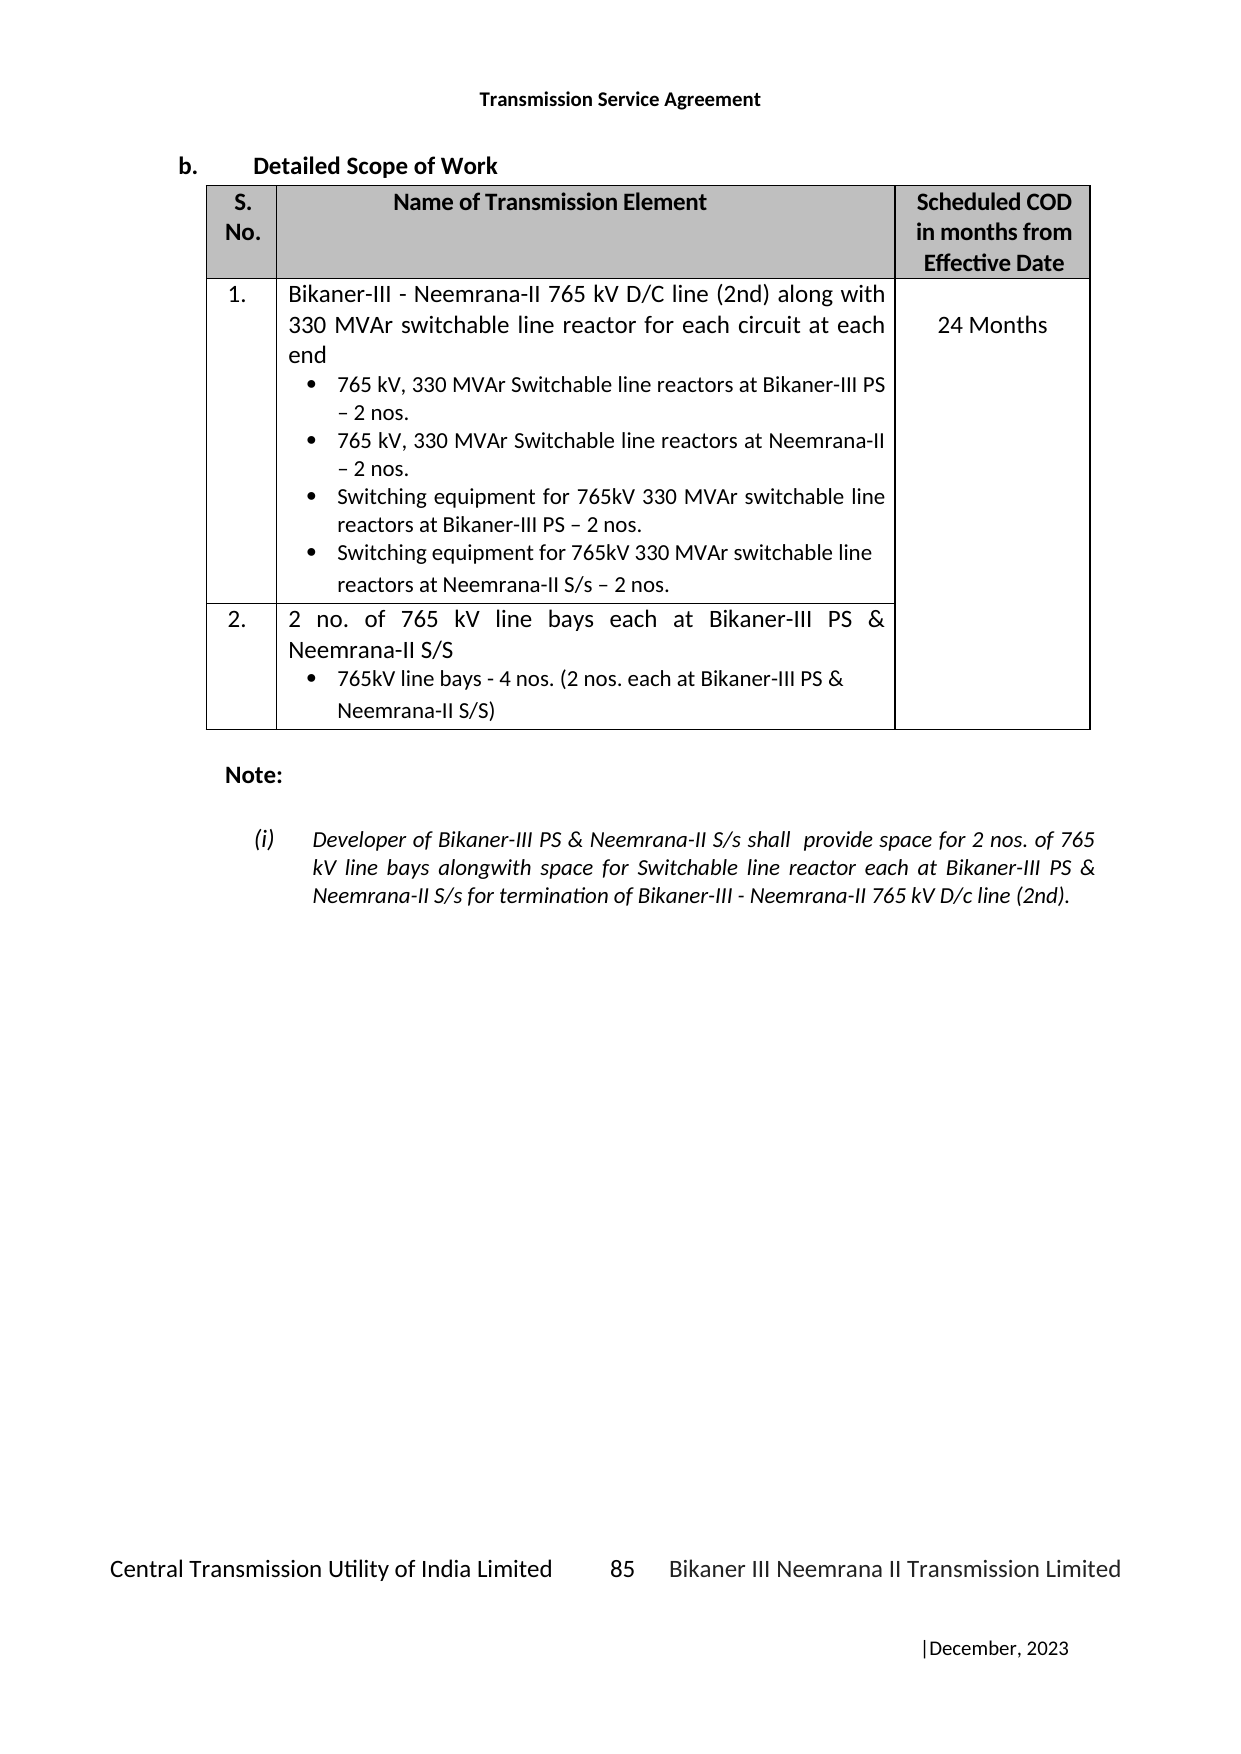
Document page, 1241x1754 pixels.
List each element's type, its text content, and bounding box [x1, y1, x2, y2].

table_cell [207, 604, 276, 728]
table_cell 24 Months [896, 279, 1089, 728]
table_header S. No. [207, 186, 276, 278]
table_header Scheduled COD in months from Effective Date [896, 186, 1089, 278]
list Detailed Scope of Work [178, 150, 1090, 181]
table_cell 2 no. of 765 kV line bays each at Bikaner-III PS & Neemrana-II S/S 765kV line bays - 4 nos. (2 nos. each at Bikaner-III PS & Neemrana-II S/S) [277, 604, 894, 728]
table_cell Bikaner-III - Neemrana-II 765 kV D/C line (2nd) along with 330 MVAr switchable line reactor for each circuit at each end 765 kV, 330 MVAr Switchable line reactors at Bikaner-III PS – 2 nos. 765 kV, 330 MVAr Switchable line reactors at Neemrana-II – 2 nos. Switching equipment for 765kV 330 MVAr switchable line reactors at Bikaner-III PS – 2 nos. Switching equipment for 765kV 330 MVAr switchable line reactors at Neemrana-II S/s – 2 nos. [277, 279, 894, 602]
text Note: [150, 759, 1090, 789]
table_cell [207, 279, 276, 602]
table_header Name of Transmission Element [277, 186, 894, 278]
list Developer of Bikaner-III PS & Neemrana-II S/s shall provide space for 2 nos. of 765 kV line bays alongwith space for Switchable line reactor each at Bikaner-III PS & Neemrana-II S/s for termination of Bikaner-III - Neemrana-II 765 kV D/c line (2nd). [253, 823, 1100, 909]
